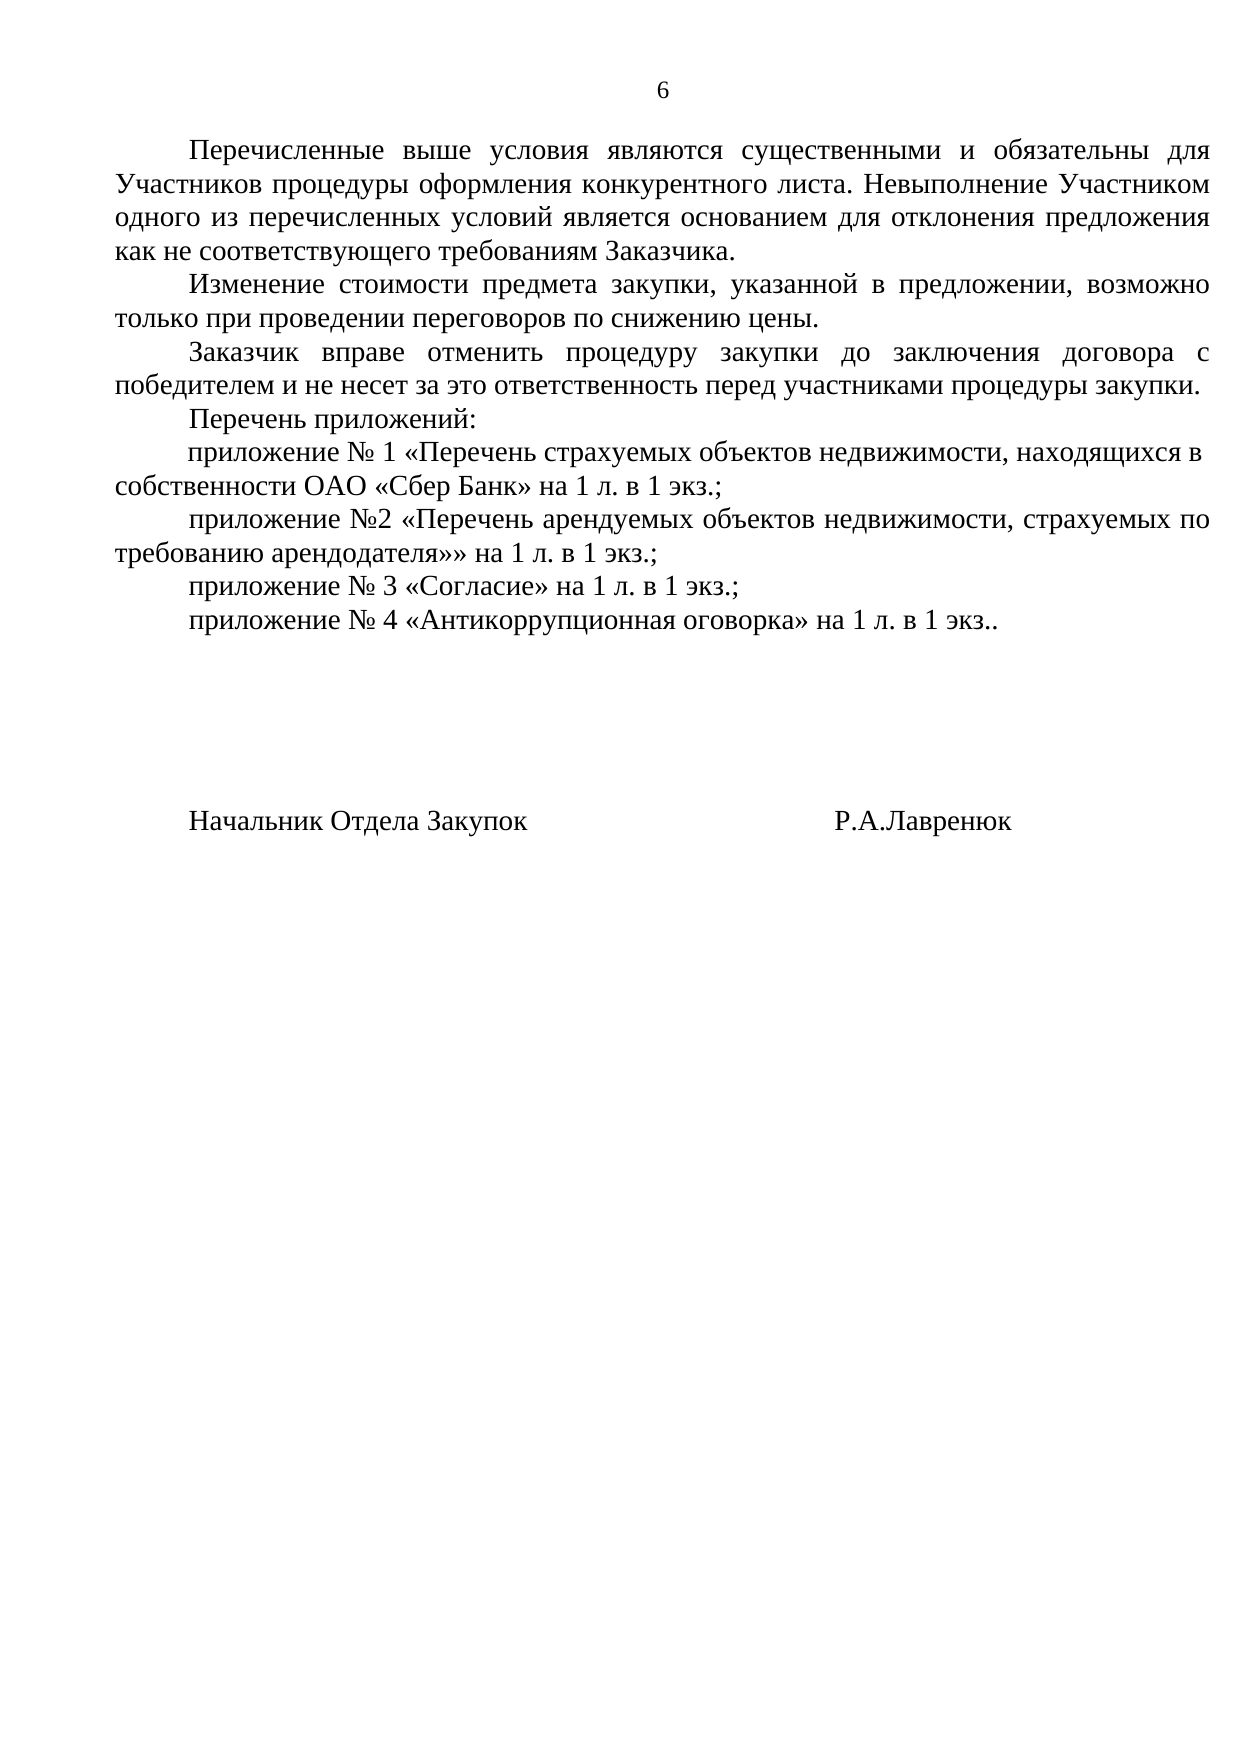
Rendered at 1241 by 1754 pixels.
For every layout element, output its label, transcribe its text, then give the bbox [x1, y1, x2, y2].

text приложение №2 «Перечень арендуемых объектов недвижимости, страхуемых по требованию арендодателя»» на 1 л. в 1 экз.; [114, 501, 1211, 568]
text приложение № 3 «Согласие» на 1 л. в 1 экз.; [114, 568, 1211, 602]
text приложение № 1 «Перечень страхуемых объектов недвижимости, находящихся в собственности ОАО «Сбер Банк» на 1 л. в 1 экз.; [114, 434, 1211, 501]
text приложение № 4 «Антикоррупционная оговорка» на 1 л. в 1 экз.. [114, 602, 1211, 636]
text Перечень приложений: [114, 401, 1211, 434]
text Начальник Отдела Закупок Р.А.Лавренюк [114, 803, 1211, 837]
text Перечисленные выше условия являются существенными и обязательны для Участников процедуры оформления конкурентного листа. Невыполнение Участником одного из перечисленных условий является основанием для отклонения предложения как не соответствующего требованиям Заказчика. [114, 132, 1211, 267]
text Изменение стоимости предмета закупки, указанной в предложении, возможно только при проведении переговоров по снижению цены. [114, 267, 1211, 334]
text Заказчик вправе отменить процедуру закупки до заключения договора с победителем и не несет за это ответственность перед участниками процедуры закупки. [114, 334, 1211, 401]
